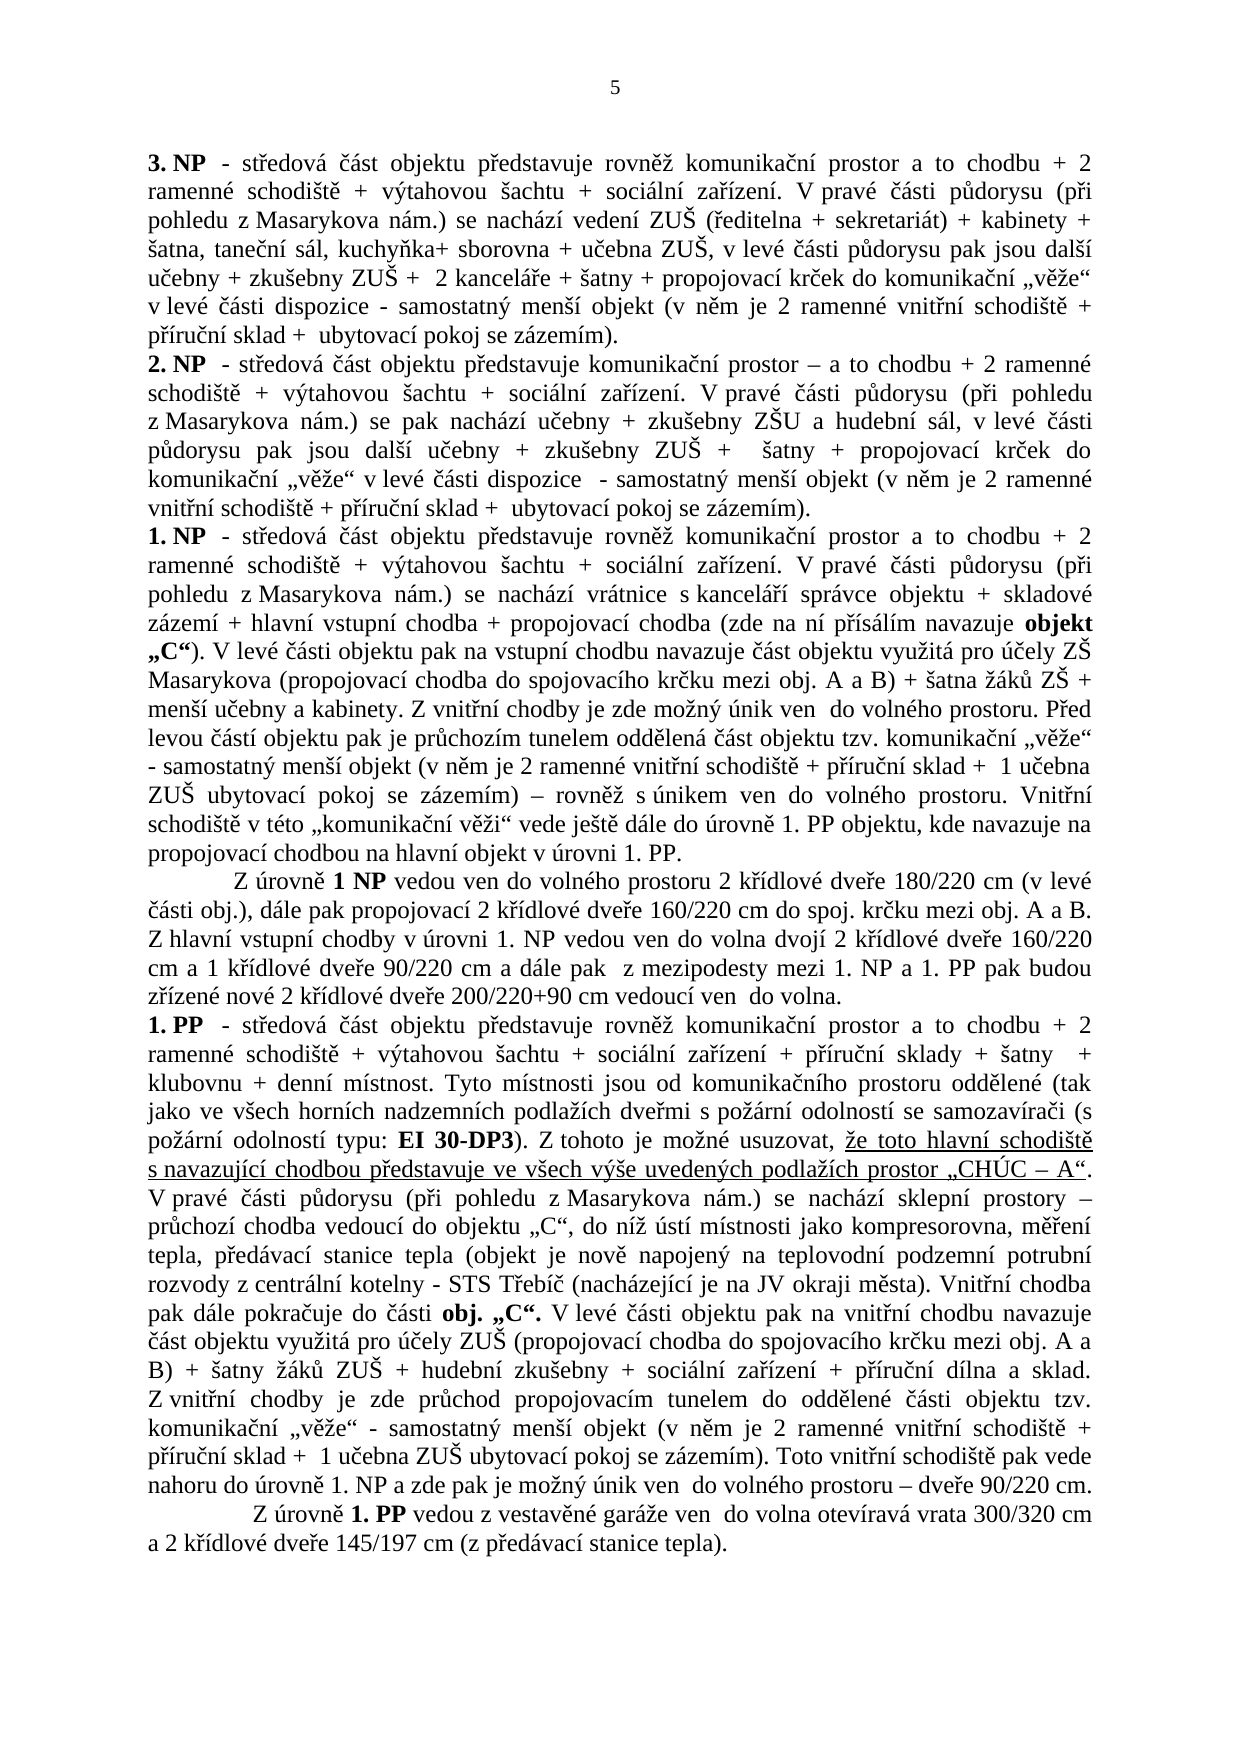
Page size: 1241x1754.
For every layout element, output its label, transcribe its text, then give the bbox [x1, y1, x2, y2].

text 3. NP - středová část objektu představuje rovněž komunikační prostor a to chodbu + 2 ramenné schodiště + výtahovou šachtu + sociální zařízení. V pravé části půdorysu (při pohledu z Masarykova nám.) se nachází vedení ZUŠ (ředitelna + sekretariát) + kabinety + šatna, taneční sál, kuchyňka+ sborovna + učebna ZUŠ, v levé části půdorysu pak jsou další učebny + zkušebny ZUŠ + 2 kanceláře + šatny + propojovací krček do komunikační „věže“ v levé části dispozice - samostatný menší objekt (v něm je 2 ramenné vnitřní schodiště + příruční sklad + ubytovací pokoj se zázemím). [148, 148, 1093, 349]
text Z úrovně 1. PP vedou z vestavěné garáže ven do volna otevíravá vrata 300/320 cm a 2 křídlové dveře 145/197 cm (z předávací stanice tepla). [148, 1499, 1093, 1556]
text Z úrovně 1 NP vedou ven do volného prostoru 2 křídlové dveře 180/220 cm (v levé části obj.), dále pak propojovací 2 křídlové dveře 160/220 cm do spoj. krčku mezi obj. A a B. Z hlavní vstupní chodby v úrovni 1. NP vedou ven do volna dvojí 2 křídlové dveře 160/220 cm a 1 křídlové dveře 90/220 cm a dále pak z mezipodesty mezi 1. NP a 1. PP pak budou zřízené nové 2 křídlové dveře 200/220+90 cm vedoucí ven do volna. [148, 866, 1093, 1010]
text 2. NP - středová část objektu představuje komunikační prostor – a to chodbu + 2 ramenné schodiště + výtahovou šachtu + sociální zařízení. V pravé části půdorysu (při pohledu z Masarykova nám.) se pak nachází učebny + zkušebny ZŠU a hudební sál, v levé části půdorysu pak jsou další učebny + zkušebny ZUŠ + šatny + propojovací krček do komunikační „věže“ v levé části dispozice - samostatný menší objekt (v něm je 2 ramenné vnitřní schodiště + příruční sklad + ubytovací pokoj se zázemím). [148, 349, 1093, 521]
text 1. NP - středová část objektu představuje rovněž komunikační prostor a to chodbu + 2 ramenné schodiště + výtahovou šachtu + sociální zařízení. V pravé části půdorysu (při pohledu z Masarykova nám.) se nachází vrátnice s kanceláří správce objektu + skladové zázemí + hlavní vstupní chodba + propojovací chodba (zde na ní přísálím navazuje objekt „C“). V levé části objektu pak na vstupní chodbu navazuje část objektu využitá pro účely ZŠ Masarykova (propojovací chodba do spojovacího krčku mezi obj. A a B) + šatna žáků ZŠ + menší učebny a kabinety. Z vnitřní chodby je zde možný únik ven do volného prostoru. Před levou částí objektu pak je průchozím tunelem oddělená část objektu tzv. komunikační „věže“ - samostatný menší objekt (v něm je 2 ramenné vnitřní schodiště + příruční sklad + 1 učebna ZUŠ ubytovací pokoj se zázemím) – rovněž s únikem ven do volného prostoru. Vnitřní schodiště v této „komunikační věži“ vede ještě dále do úrovně 1. PP objektu, kde navazuje na propojovací chodbou na hlavní objekt v úrovni 1. PP. [148, 521, 1093, 866]
text 1. PP - středová část objektu představuje rovněž komunikační prostor a to chodbu + 2 ramenné schodiště + výtahovou šachtu + sociální zařízení + příruční sklady + šatny + klubovnu + denní místnost. Tyto místnosti jsou od komunikačního prostoru oddělené (tak jako ve všech horních nadzemních podlažích dveřmi s požární odolností se samozavírači (s požární odolností typu: EI 30-DP3). Z tohoto je možné usuzovat, že toto hlavní schodiště s navazující chodbou představuje ve všech výše uvedených podlažích prostor „CHÚC – A“. V pravé části půdorysu (při pohledu z Masarykova nám.) se nachází sklepní prostory – průchozí chodba vedoucí do objektu „C“, do níž ústí místnosti jako kompresorovna, měření tepla, předávací stanice tepla (objekt je nově napojený na teplovodní podzemní potrubní rozvody z centrální kotelny - STS Třebíč (nacházející je na JV okraji města). Vnitřní chodba pak dále pokračuje do části obj. „C“. V levé části objektu pak na vnitřní chodbu navazuje část objektu využitá pro účely ZUŠ (propojovací chodba do spojovacího krčku mezi obj. A a B) + šatny žáků ZUŠ + hudební zkušebny + sociální zařízení + příruční dílna a sklad. Z vnitřní chodby je zde průchod propojovacím tunelem do oddělené části objektu tzv. komunikační „věže“ - samostatný menší objekt (v něm je 2 ramenné vnitřní schodiště + příruční sklad + 1 učebna ZUŠ ubytovací pokoj se zázemím). Toto vnitřní schodiště pak vede nahoru do úrovně 1. NP a zde pak je možný únik ven do volného prostoru – dveře 90/220 cm. [148, 1010, 1093, 1499]
